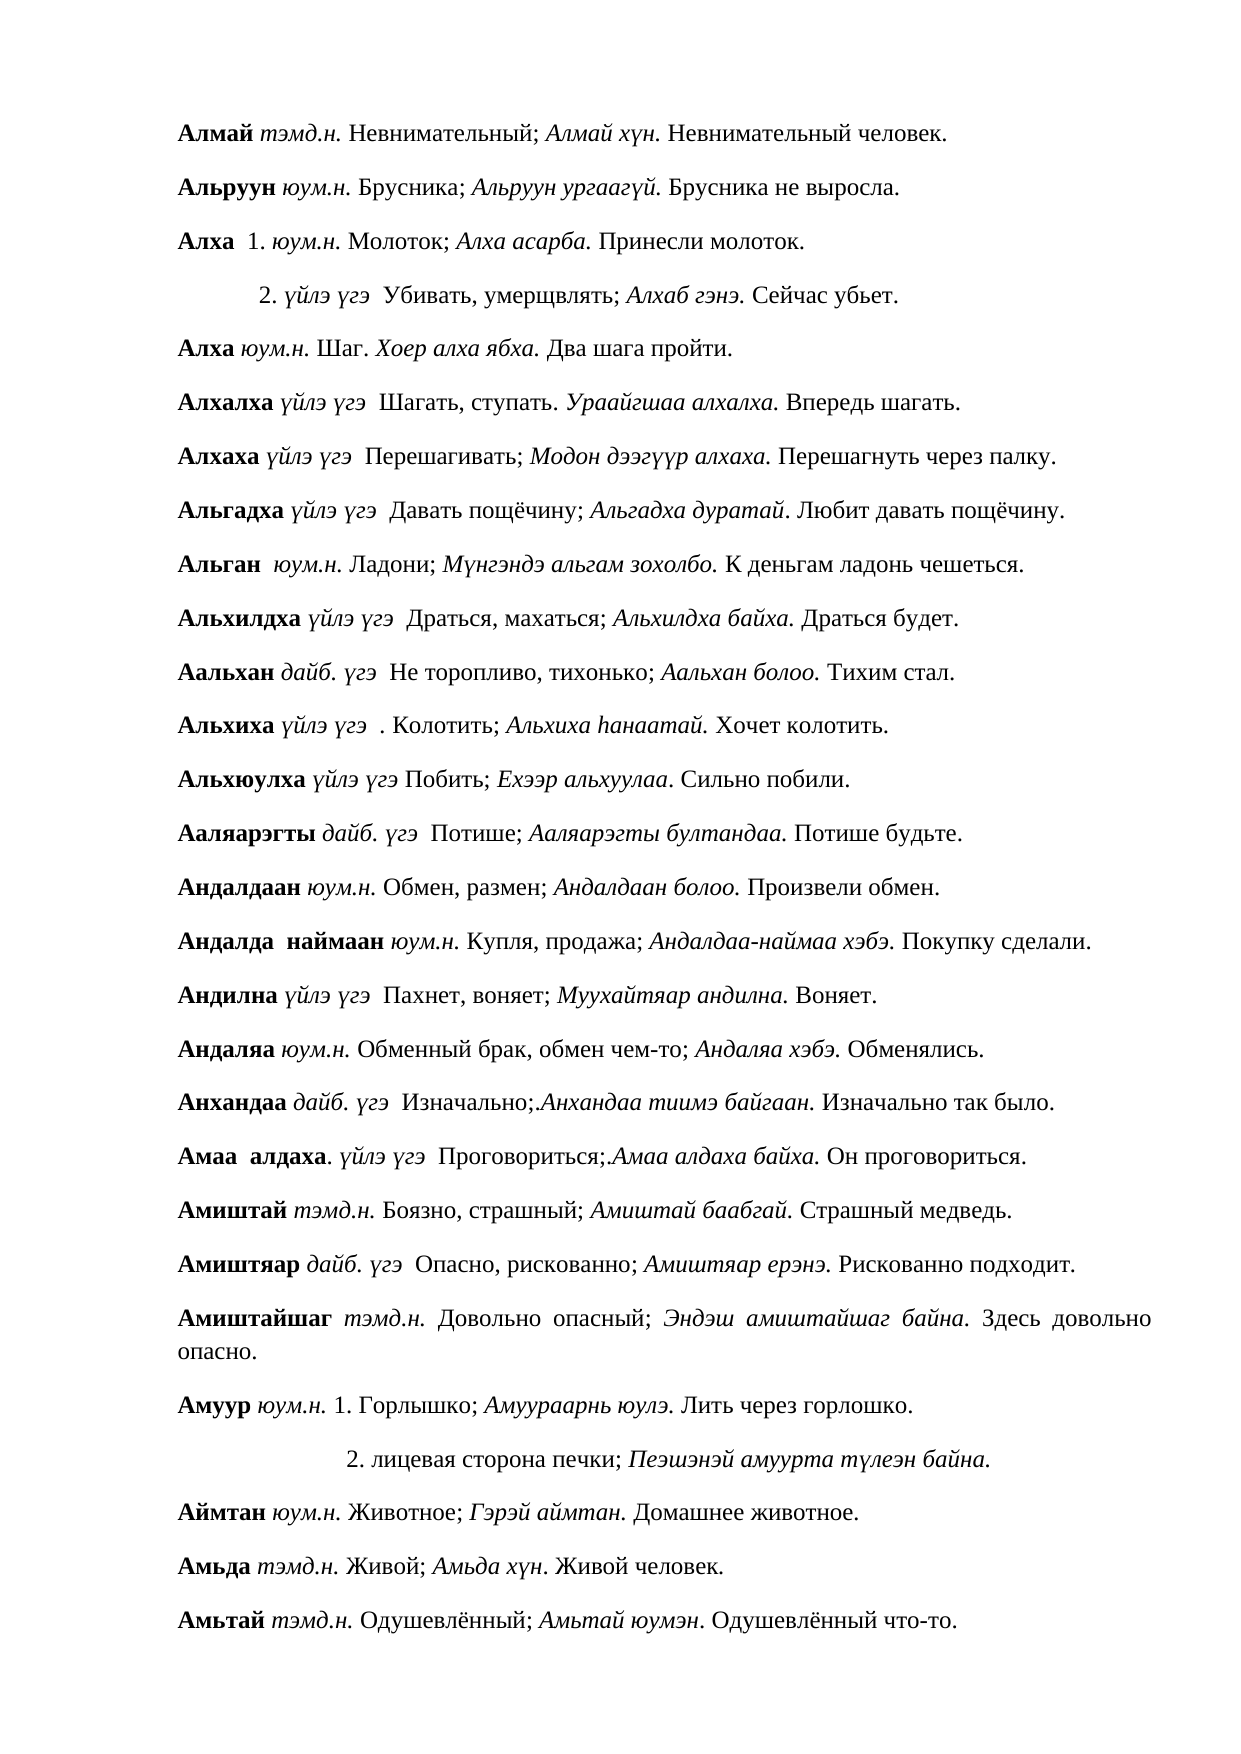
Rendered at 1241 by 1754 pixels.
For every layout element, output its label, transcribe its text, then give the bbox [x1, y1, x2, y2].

text Амьда тэмд.н. Живой; Амьда хүн. Живой человек. [177, 1551, 1152, 1580]
text Алхалха үйлэ үгэ Шагать, ступать. Ураайгшаа алхалха. Впередь шагать. [177, 387, 1152, 416]
text 2. үйлэ үгэ Убивать, умерщвлять; Алхаб гэнэ. Сейчас убьет. [177, 280, 1152, 308]
text Ааляарэгты дайб. үгэ Потише; Ааляарэгты бултандаа. Потише будьте. [177, 818, 1152, 847]
text Алха 1. юум.н. Молоток; Алха асарба. Принесли молоток. [177, 226, 1152, 254]
text Аальхан дайб. үгэ Не торопливо, тихонько; Аальхан болоо. Тихим стал. [177, 657, 1152, 685]
text Андаляа юум.н. Обменный брак, обмен чем-то; Андаляа хэбэ. Обменялись. [177, 1034, 1152, 1062]
text Андалдаан юум.н. Обмен, размен; Андалдаан болоо. Произвели обмен. [177, 872, 1152, 901]
text Альхиха үйлэ үгэ . Колотить; Альхиха hанаатай. Хочет колотить. [177, 711, 1152, 739]
text Амьтай тэмд.н. Одушевлённый; Амьтай юумэн. Одушевлённый что-то. [177, 1605, 1152, 1634]
text Андалда наймаан юум.н. Купля, продажа; Андалдаа-наймаа хэбэ. Покупку сделали. [177, 926, 1152, 955]
text Амуур юум.н. 1. Горлышко; Амуураарнь юулэ. Лить через горлошко. [177, 1390, 1152, 1418]
text Амиштай тэмд.н. Боязно, страшный; Амиштай баабгай. Страшный медведь. [177, 1195, 1152, 1224]
text 2. лицевая сторона печки; Пеэшэнэй амуурта түлеэн байна. [177, 1444, 1152, 1472]
text Альгадха үйлэ үгэ Давать пощёчину; Альгадха дуратай. Любит давать пощёчину. [177, 495, 1152, 524]
text Альруун юум.н. Брусника; Альруун ургаагүй. Брусника не выросла. [177, 172, 1152, 201]
text Альхилдха үйлэ үгэ Драться, махаться; Альхилдха байха. Драться будет. [177, 603, 1152, 632]
text Аймтан юум.н. Животное; Гэрэй аймтан. Домашнее животное. [177, 1497, 1152, 1526]
text Алхаха үйлэ үгэ Перешагивать; Модон дээгүүр алхаха. Перешагнуть через палку. [177, 441, 1152, 470]
text Алмай тэмд.н. Невнимательный; Алмай хүн. Невнимательный человек. [177, 118, 1152, 147]
text Амаа алдаха. үйлэ үгэ Проговориться;.Амаа алдаха байха. Он проговориться. [177, 1141, 1152, 1170]
text Амиштяар дайб. үгэ Опасно, рискованно; Амиштяар ерэнэ. Рискованно подходит. [177, 1249, 1152, 1278]
text Анхандаа дайб. үгэ Изначально;.Анхандаа тиимэ байгаан. Изначально так было. [177, 1087, 1152, 1116]
text Амиштайшаг тэмд.н. Довольно опасный; Эндэш амиштайшаг байна. Здесь довольно опасно. [177, 1303, 1152, 1365]
text Андилна үйлэ үгэ Пахнет, воняет; Муухайтяар андилна. Воняет. [177, 980, 1152, 1008]
text Алха юум.н. Шаг. Хоер алха ябха. Два шага пройти. [177, 333, 1152, 362]
text Альхюулха үйлэ үгэ Побить; Ехээр альхуулаа. Сильно побили. [177, 764, 1152, 793]
text Альган юум.н. Ладони; Мүнгэндэ альгам зохолбо. К деньгам ладонь чешеться. [177, 549, 1152, 578]
